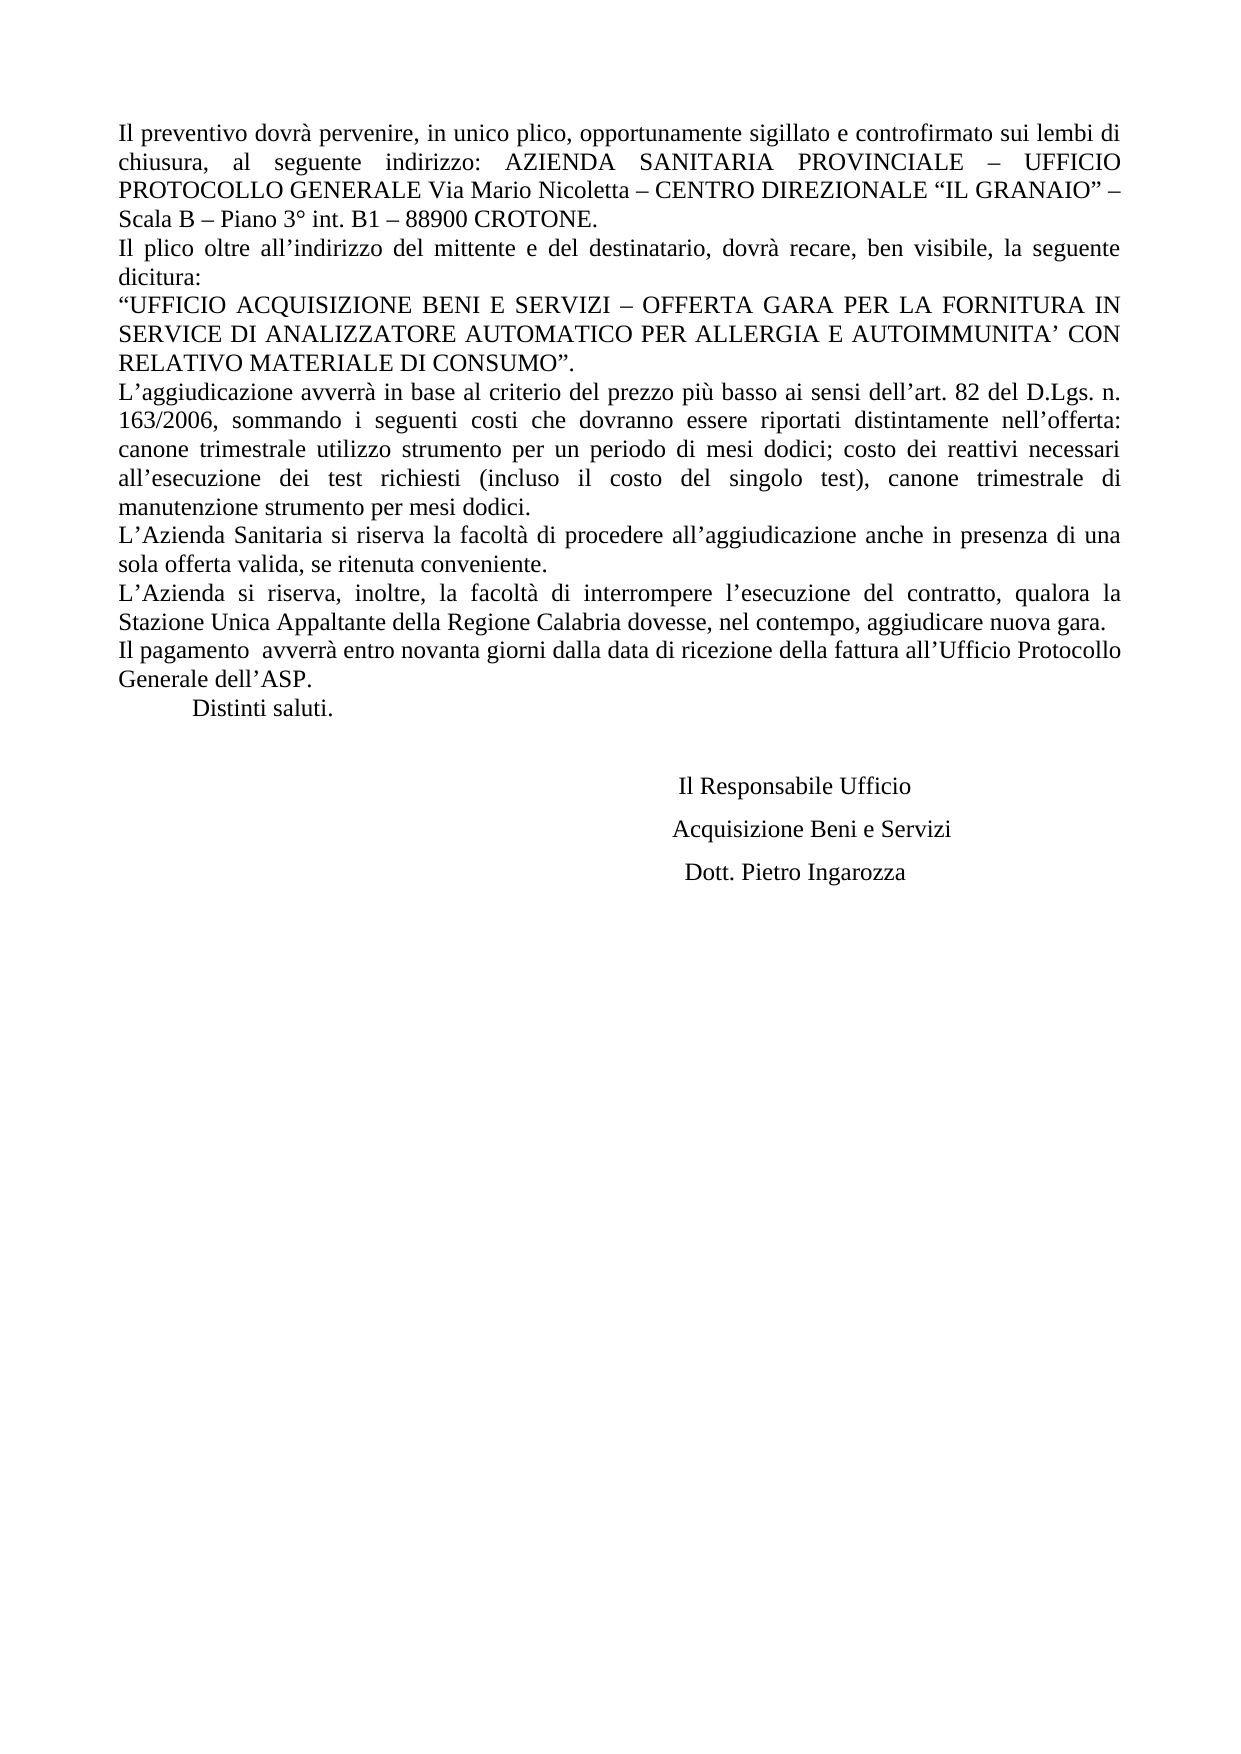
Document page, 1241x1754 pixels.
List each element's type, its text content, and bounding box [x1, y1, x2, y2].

text Il preventivo dovrà pervenire, in unico plico, opportunamente sigillato e controfirmato sui lembi di chiusura, al seguente indirizzo: AZIENDA SANITARIA PROVINCIALE – UFFICIO PROTOCOLLO GENERALE Via Mario Nicoletta – CENTRO DIREZIONALE “IL GRANAIO” – Scala B – Piano 3° int. B1 – 88900 CROTONE. [118, 118, 1122, 233]
text Distinti saluti. [118, 693, 1122, 722]
text “UFFICIO ACQUISIZIONE BENI E SERVIZI – OFFERTA GARA PER LA FORNITURA IN SERVICE DI ANALIZZATORE AUTOMATICO PER ALLERGIA E AUTOIMMUNITA’ CON RELATIVO MATERIALE DI CONSUMO”. [118, 291, 1122, 377]
text Il pagamento avverrà entro novanta giorni dalla data di ricezione della fattura all’Ufficio Protocollo Generale dell’ASP. [118, 636, 1122, 693]
text Acquisizione Beni e Servizi [634, 814, 1122, 843]
text L’aggiudicazione avverrà in base al criterio del prezzo più basso ai sensi dell’art. 82 del D.Lgs. n. 163/2006, sommando i seguenti costi che dovranno essere riportati distintamente nell’offerta: canone trimestrale utilizzo strumento per un periodo di mesi dodici; costo dei reattivi necessari all’esecuzione dei test richiesti (incluso il costo del singolo test), canone trimestrale di manutenzione strumento per mesi dodici. [118, 377, 1122, 521]
text L’Azienda Sanitaria si riserva la facoltà di procedere all’aggiudicazione anche in presenza di una sola offerta valida, se ritenuta conveniente. [118, 521, 1122, 578]
text Il plico oltre all’indirizzo del mittente e del destinatario, dovrà recare, ben visibile, la seguente dicitura: [118, 233, 1122, 291]
text L’Azienda si riserva, inoltre, la facoltà di interrompere l’esecuzione del contratto, qualora la Stazione Unica Appaltante della Regione Calabria dovesse, nel contempo, aggiudicare nuova gara. [118, 578, 1122, 636]
text Dott. Pietro Ingarozza [118, 857, 1122, 886]
text Il Responsabile Ufficio [634, 771, 1122, 799]
